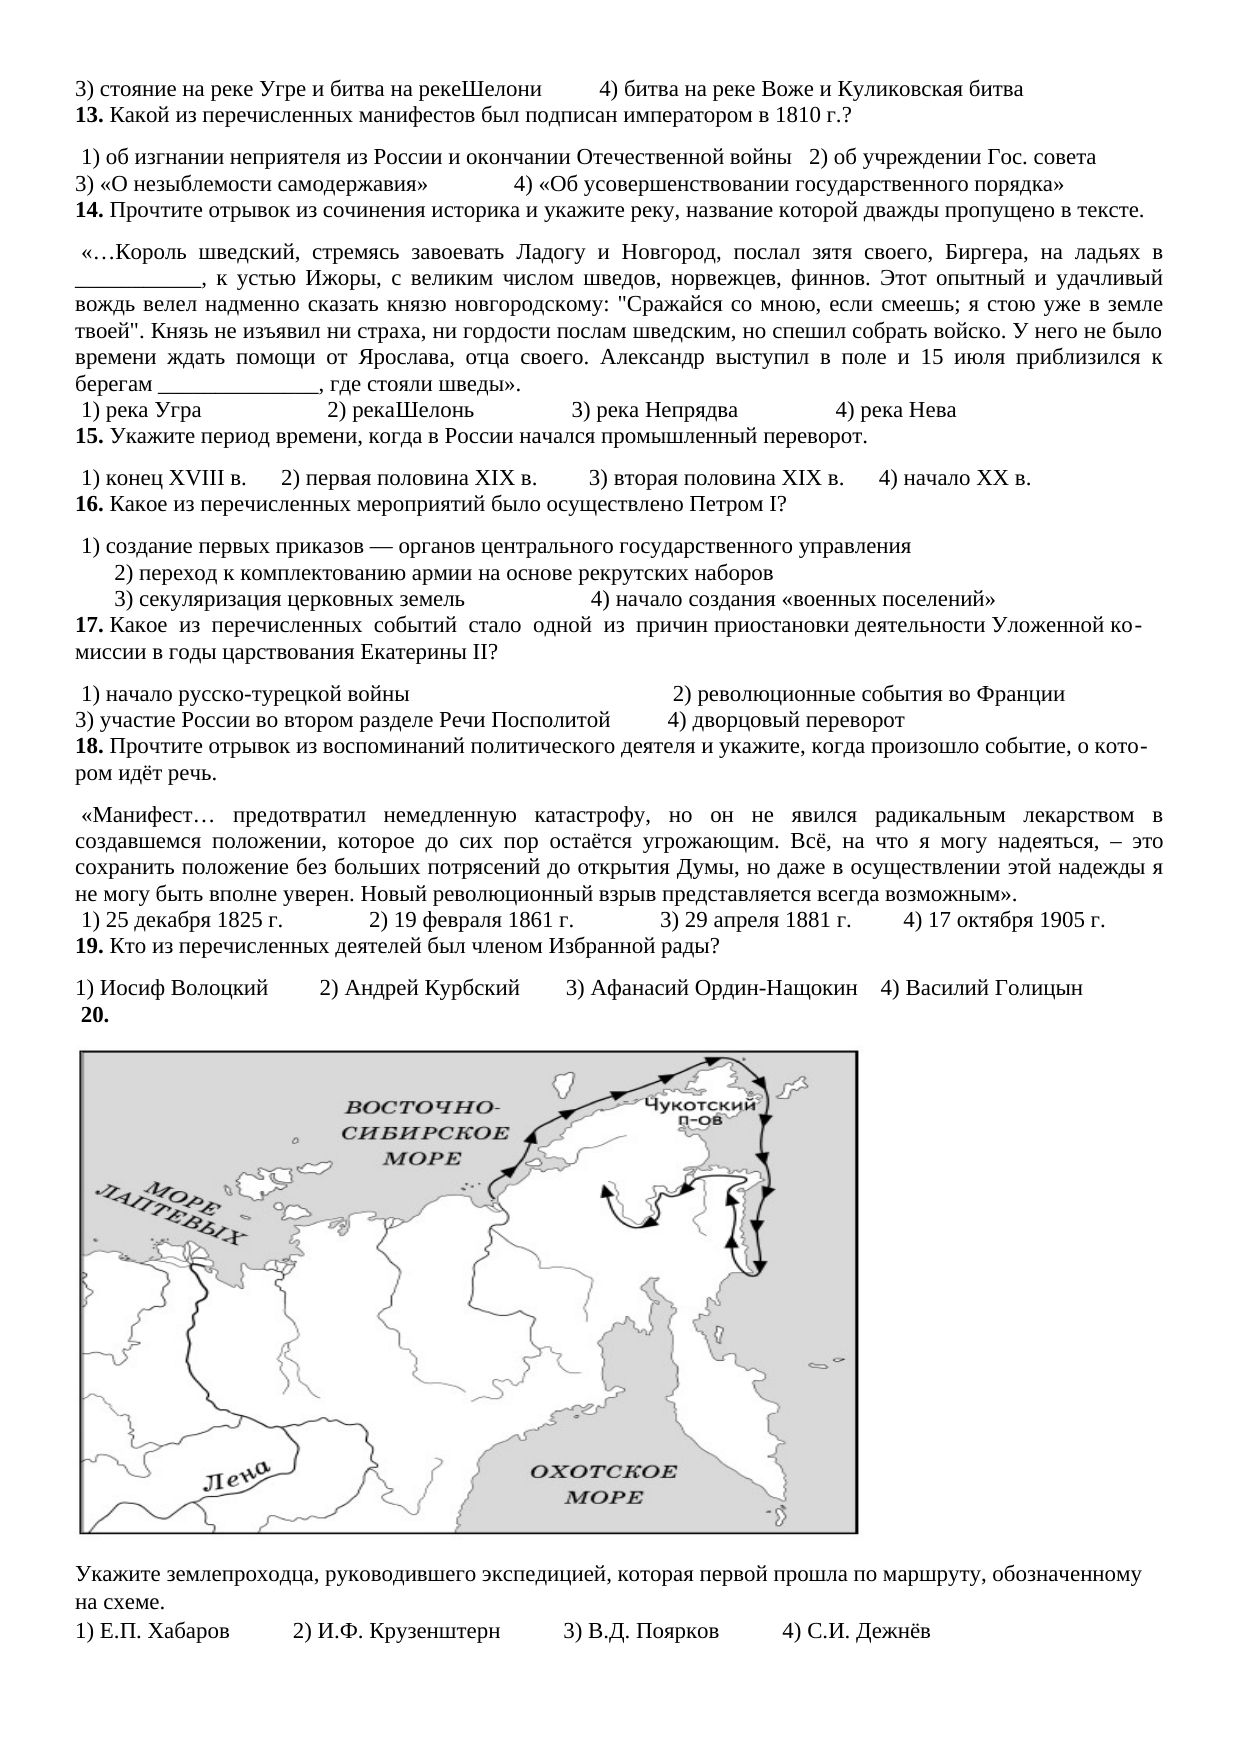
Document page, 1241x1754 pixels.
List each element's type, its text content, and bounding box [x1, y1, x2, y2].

text 1) об изгнании неприятеля из России и окончании Отечественной войны 2) об учреждении Гос. совета [75, 143, 1165, 169]
text 3) «О незыблемости самодержавия» 4) «Об усовершенствовании государственного порядка» [75, 169, 1165, 196]
text 3) секуляризация церковных земель 4) начало создания «военных поселений» [75, 585, 1165, 611]
text 1) Иосиф Волоцкий 2) Андрей Курбский 3) Афанасий Ордин-Нащокин 4) Василий Голицын [75, 974, 1165, 1001]
text 16. Какое из перечисленных мероприятий было осуществлено Петром I? [75, 491, 1165, 517]
text 2) переход к комплектованию армии на основе рекрутских наборов [75, 559, 1165, 585]
text 15. Укажите период времени, когда в России начался промышленный переворот. [75, 422, 1165, 449]
text 1) 25 декабря 1825 г. 2) 19 февраля 1861 г. 3) 29 апреля 1881 г. 4) 17 октября 1905 г. [75, 906, 1165, 932]
text 3) участие России во втором разделе Речи Посполитой 4) дворцовый переворот [75, 706, 1165, 732]
text 1) конец XVIII в. 2) первая половина XIX в. 3) вторая половина XIX в. 4) начало XX в. [75, 464, 1165, 491]
text 1) река Угра 2) рекаШелонь 3) река Непрядва 4) река Нева [75, 396, 1165, 422]
text «…Король шведский, стремясь завоевать Ладогу и Новгород, послал зятя своего, Биргера, на ладьях в ___________, к устью Ижоры, с великим числом шведов, норвежцев, финнов. Этот опытный и удачливый вождь велел надменно сказать князю новгородскому: "Сражайся со мною, если смеешь; я стою уже в земле твоей". Князь не изъявил ни страха, ни гордости послам шведским, но спешил собрать войско. У него не было времени ждать помощи от Ярослава, отца своего. Александр выступил в поле и 15 июля приблизился к берегам ______________, где стояли шведы». [75, 238, 1165, 396]
text 3) стояние на реке Угре и битва на рекеШелони 4) битва на реке Воже и Куликовская битва [75, 75, 1165, 101]
text 1) создание первых приказов — органов центрального государственного управления [75, 532, 1165, 559]
picture [75, 1045, 868, 1541]
text 18. Прочтите отрывок из воспоминаний политического деятеля и укажите, когда произошло событие, о котором идёт речь. [75, 732, 1165, 785]
text 19. Кто из перечисленных деятелей был членом Избранной рады? [75, 932, 1165, 959]
text Укажите землепроходца, руководившего экспедицией, которая первой прошла по маршруту, обозначенному на схеме. 1) Е.П. Хабаров 2) И.Ф. Крузенштерн 3) В.Д. Поярков 4) С.И. Дежнёв [75, 1560, 1165, 1643]
text 20. [75, 1001, 1165, 1027]
text 1) начало русско-турецкой войны 2) революционные события во Франции [75, 680, 1165, 706]
text 14. Прочтите отрывок из сочинения историка и укажите реку, название которой дважды пропущено в тексте. [75, 196, 1165, 222]
text 17. Какое из перечисленных событий стало одной из причин приостановки деятельности Уложенной комиссии в годы царствования Екатерины II? [75, 611, 1165, 664]
text 13. Какой из перечисленных манифестов был подписан императором в 1810 г.? [75, 101, 1165, 128]
text «Манифест… предотвратил немедленную катастрофу, но он не явился радикальным лекарством в создавшемся положении, которое до сих пор остаётся угрожающим. Всё, на что я могу надеяться, – это сохранить положение без больших потрясений до открытия Думы, но даже в осуществлении этой надежды я не могу быть вполне уверен. Новый революционный взрыв представляется всегда возможным». [75, 801, 1165, 906]
